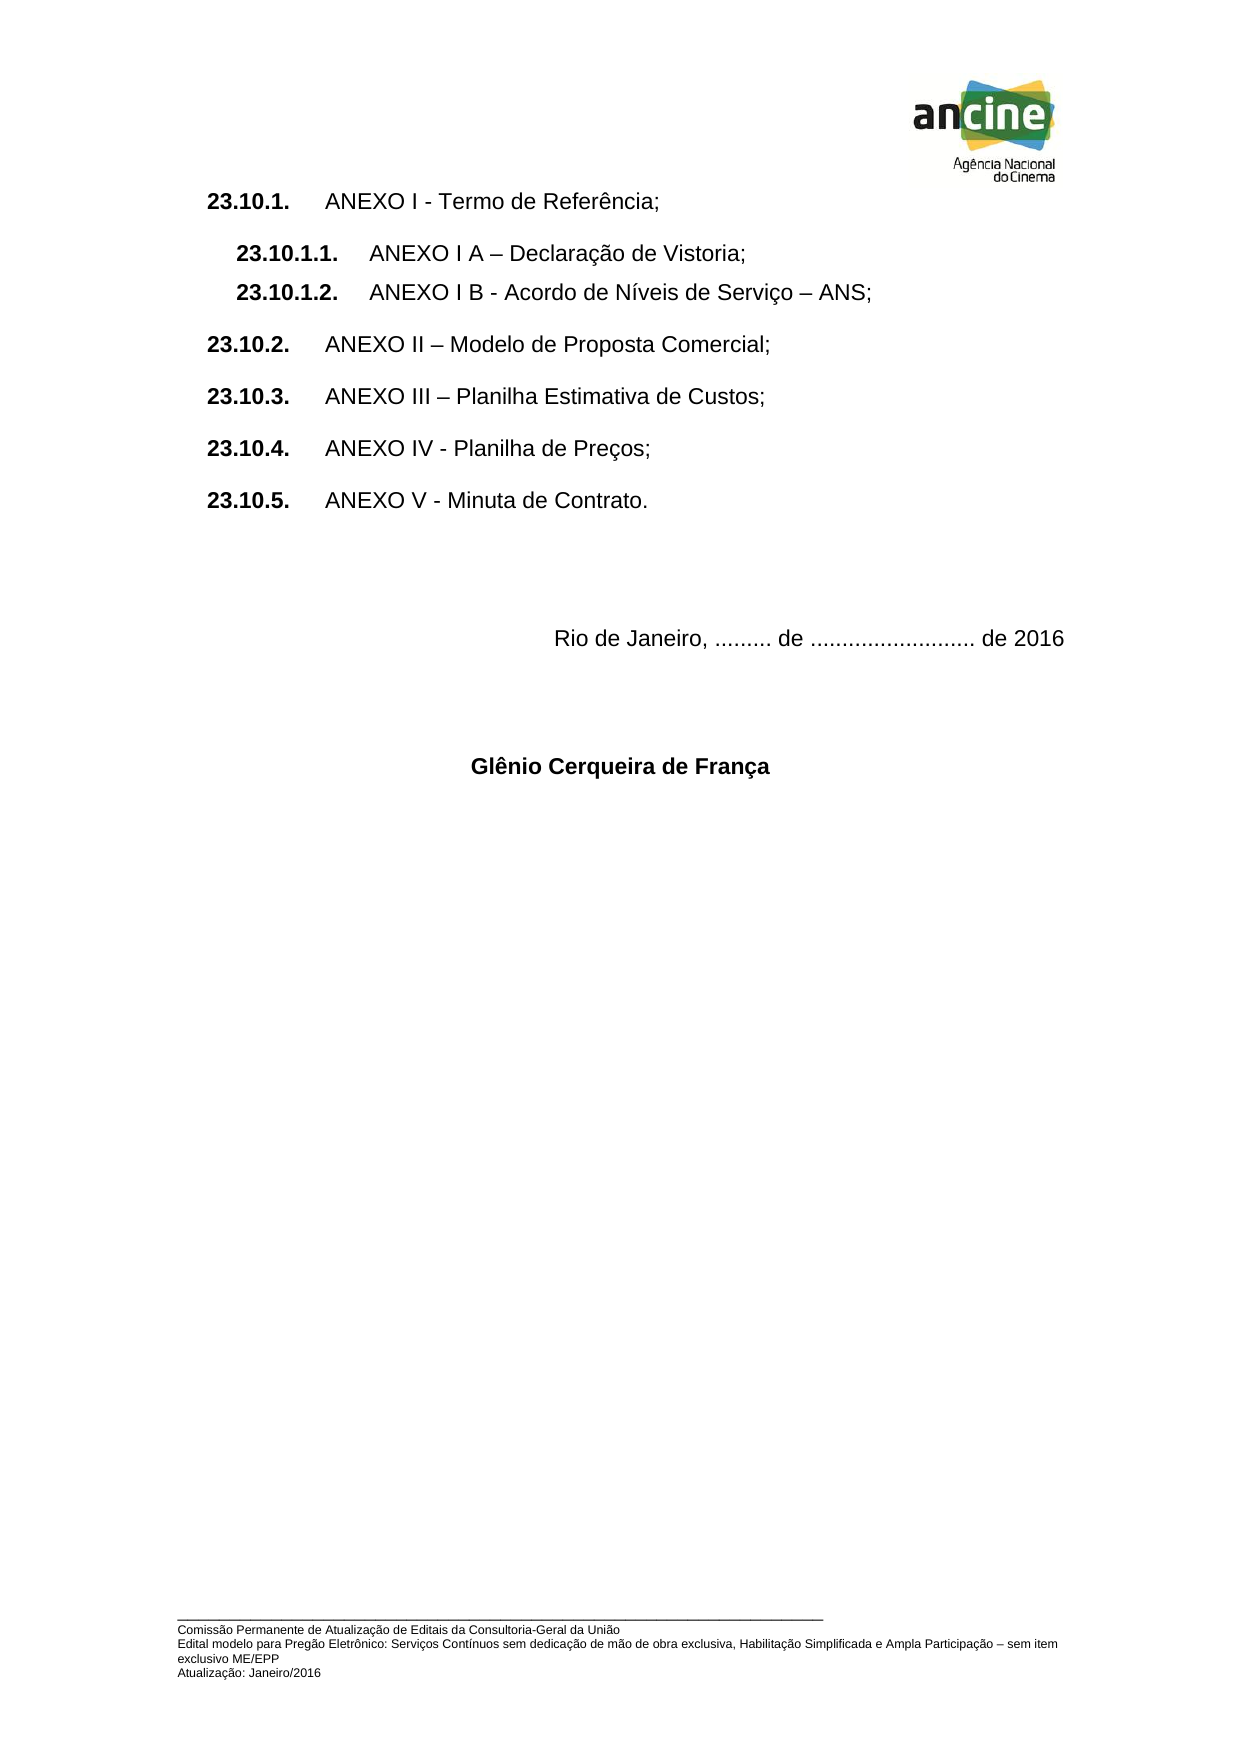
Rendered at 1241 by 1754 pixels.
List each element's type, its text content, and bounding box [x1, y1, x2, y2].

list ANEXO I - Termo de Referência; [207, 188, 1063, 214]
text Rio de Janeiro, ......... de .......................... de 2016 [215, 624, 1065, 651]
list ANEXO V - Minuta de Contrato. [207, 487, 1063, 513]
picture [908, 73, 1064, 188]
list ANEXO I A – Declaração de Vistoria; [236, 240, 1063, 266]
list ANEXO I B - Acordo de Níveis de Serviço – ANS; [236, 279, 1063, 306]
list ANEXO III – Planilha Estimativa de Custos; [207, 383, 1063, 409]
list ANEXO II – Modelo de Proposta Comercial; [207, 331, 1063, 358]
list ANEXO IV - Planilha de Preços; [207, 435, 1063, 462]
text Glênio Cerqueira de França [177, 753, 1063, 779]
